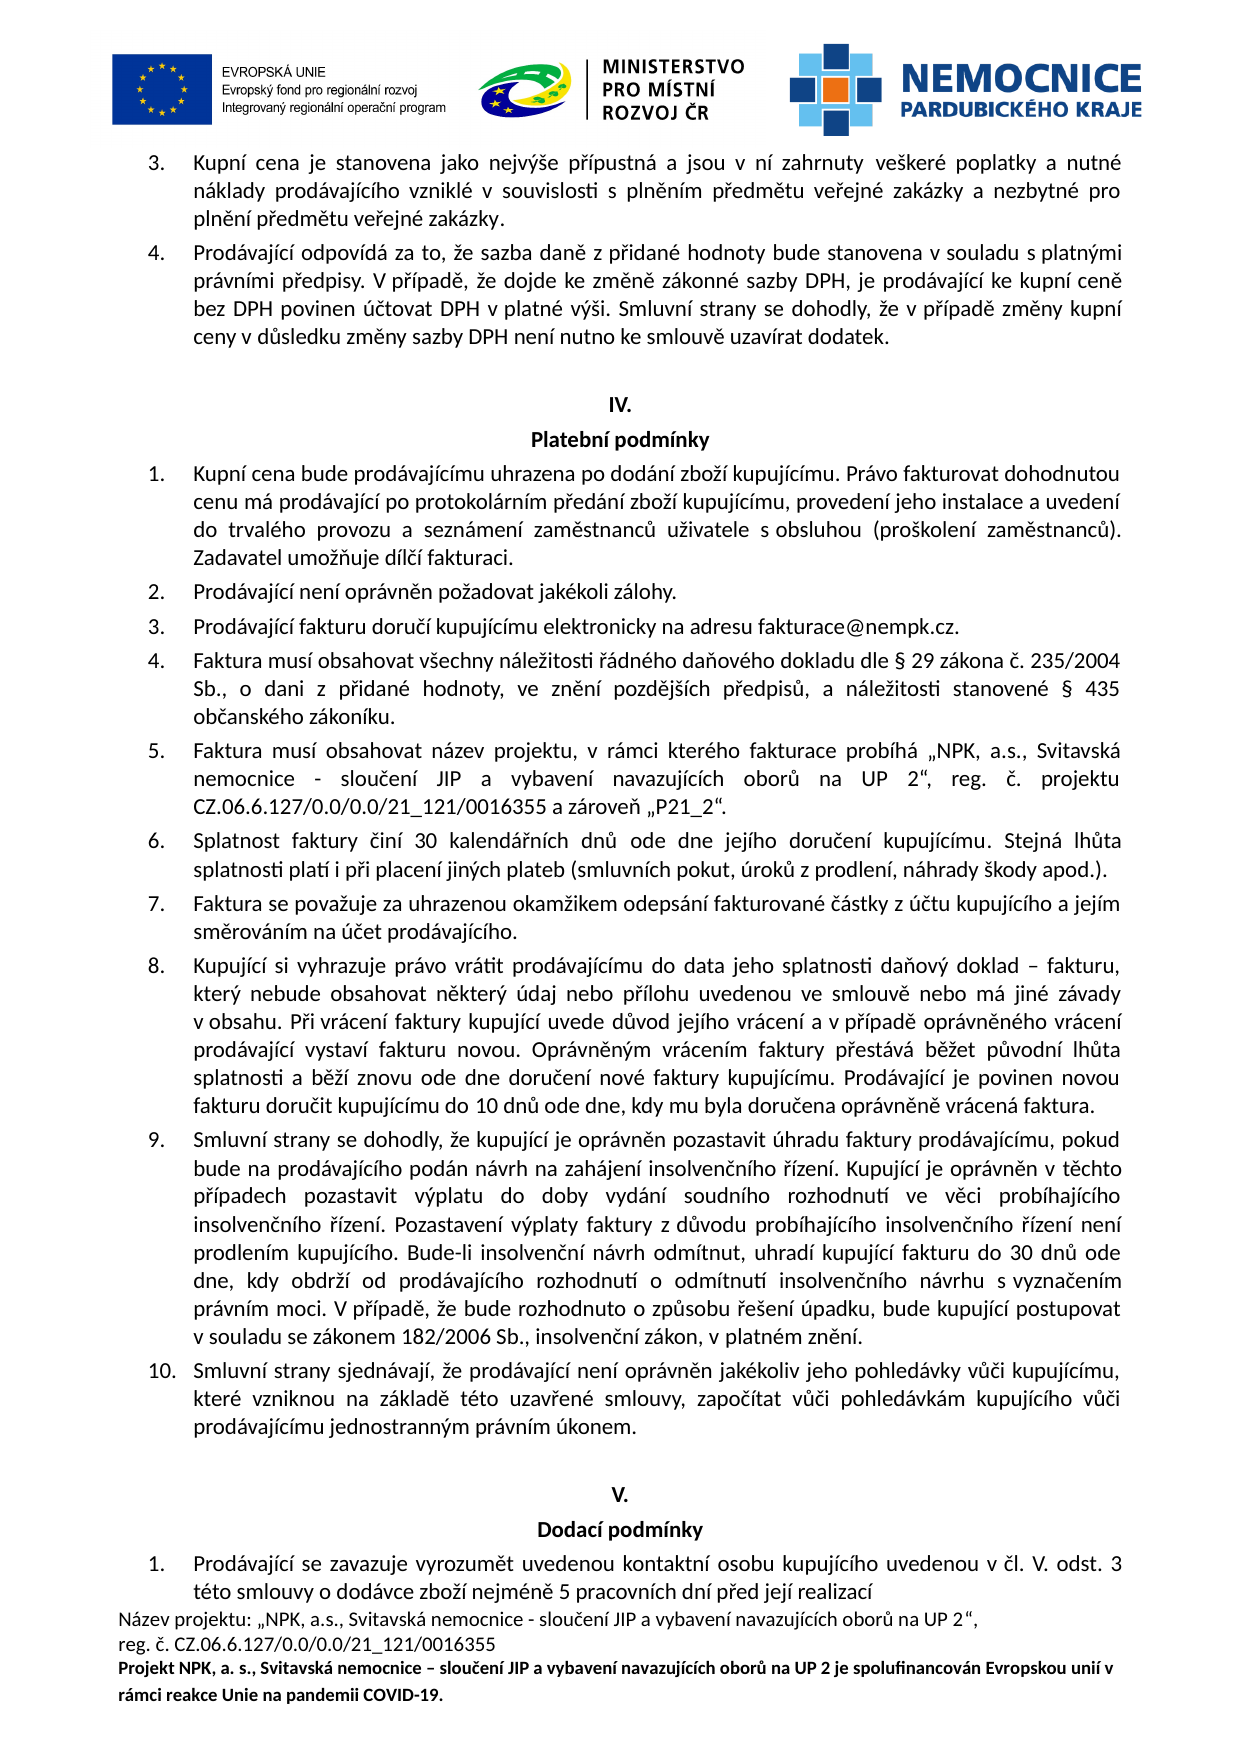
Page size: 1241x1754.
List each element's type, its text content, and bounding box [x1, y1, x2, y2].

list Prodávající není oprávněn požadovat jakékoli zálohy. [148, 577, 1122, 606]
list Kupní cena je stanovena jako nejvýše přípustná a jsou v ní zahrnuty veškeré poplatky a nutné náklady prodávajícího vzniklé v souvislosti s plněním předmětu veřejné zakázky a nezbytné pro plnění předmětu veřejné zakázky. [148, 148, 1122, 232]
list Kupní cena bude prodávajícímu uhrazena po dodání zboží kupujícímu. Právo fakturovat dohodnutou cenu má prodávající po protokolárním předání zboží kupujícímu, provedení jeho instalace a uvedení do trvalého provozu a seznámení zaměstnanců uživatele s obsluhou (proškolení zaměstnanců). Zadavatel umožňuje dílčí fakturaci. [148, 459, 1122, 571]
list Kupující si vyhrazuje právo vrátit prodávajícímu do data jeho splatnosti daňový doklad – fakturu, který nebude obsahovat některý údaj nebo přílohu uvedenou ve smlouvě nebo má jiné závady v obsahu. Při vrácení faktury kupující uvede důvod jejího vrácení a v případě oprávněného vrácení prodávající vystaví fakturu novou. Oprávněným vrácením faktury přestává běžet původní lhůta splatnosti a běží znovu ode dne doručení nové faktury kupujícímu. Prodávající je povinen novou fakturu doručit kupujícímu do 10 dnů ode dne, kdy mu byla doručena oprávněně vrácená faktura. [148, 951, 1122, 1119]
list Faktura musí obsahovat všechny náležitosti řádného daňového dokladu dle § 29 zákona č. 235/2004 Sb., o dani z přidané hodnoty, ve znění pozdějších předpisů, a náležitosti stanovené § 435 občanského zákoníku. [148, 646, 1122, 730]
list Faktura musí obsahovat název projektu, v rámci kterého fakturace probíhá „NPK, a.s., Svitavská nemocnice - sloučení JIP a vybavení navazujících oborů na UP 2“, reg. č. projektu CZ.06.6.127/0.0/0.0/21_121/0016355 a zároveň „P21_2“. [148, 736, 1122, 820]
list Prodávající se zavazuje vyrozumět uvedenou kontaktní osobu kupujícího uvedenou v čl. V. odst. 3 této smlouvy o dodávce zboží nejméně 5 pracovních dní před její realizací [148, 1549, 1122, 1605]
text Dodací podmínky [118, 1515, 1122, 1543]
picture [788, 42, 1142, 137]
picture [90, 30, 766, 148]
list Smluvní strany sjednávají, že prodávající není oprávněn jakékoliv jeho pohledávky vůči kupujícímu, které vzniknou na základě této uzavřené smlouvy, započítat vůči pohledávkám kupujícího vůči prodávajícímu jednostranným právním úkonem. [148, 1356, 1122, 1440]
list Prodávající fakturu doručí kupujícímu elektronicky na adresu fakturace@nempk.cz. [148, 612, 1122, 640]
list Prodávající odpovídá za to, že sazba daně z přidané hodnoty bude stanovena v souladu s platnými právními předpisy. V případě, že dojde ke změně zákonné sazby DPH, je prodávající ke kupní ceně bez DPH povinen účtovat DPH v platné výši. Smluvní strany se dohodly, že v případě změny kupní ceny v důsledku změny sazby DPH není nutno ke smlouvě uzavírat dodatek. [148, 238, 1122, 350]
text Platební podmínky [118, 425, 1122, 453]
text v. [118, 1481, 1122, 1509]
list Faktura se považuje za uhrazenou okamžikem odepsání fakturované částky z účtu kupujícího a jejím směrováním na účet prodávajícího. [148, 889, 1122, 945]
list Smluvní strany se dohodly, že kupující je oprávněn pozastavit úhradu faktury prodávajícímu, pokud bude na prodávajícího podán návrh na zahájení insolvenčního řízení. Kupující je oprávněn v těchto případech pozastavit výplatu do doby vydání soudního rozhodnutí ve věci probíhajícího insolvenčního řízení. Pozastavení výplaty faktury z důvodu probíhajícího insolvenčního řízení není prodlením kupujícího. Bude-li insolvenční návrh odmítnut, uhradí kupující fakturu do 30 dnů ode dne, kdy obdrží od prodávajícího rozhodnutí o odmítnutí insolvenčního návrhu s vyznačením právním moci. V případě, že bude rozhodnuto o způsobu řešení úpadku, bude kupující postupovat v souladu se zákonem 182/2006 Sb., insolvenční zákon, v platném znění. [148, 1126, 1122, 1350]
text IV. [118, 391, 1122, 419]
list Splatnost faktury činí 30 kalendářních dnů ode dne jejího doručení kupujícímu. Stejná lhůta splatnosti platí i při placení jiných plateb (smluvních pokut, úroků z prodlení, náhrady škody apod.). [148, 827, 1122, 883]
